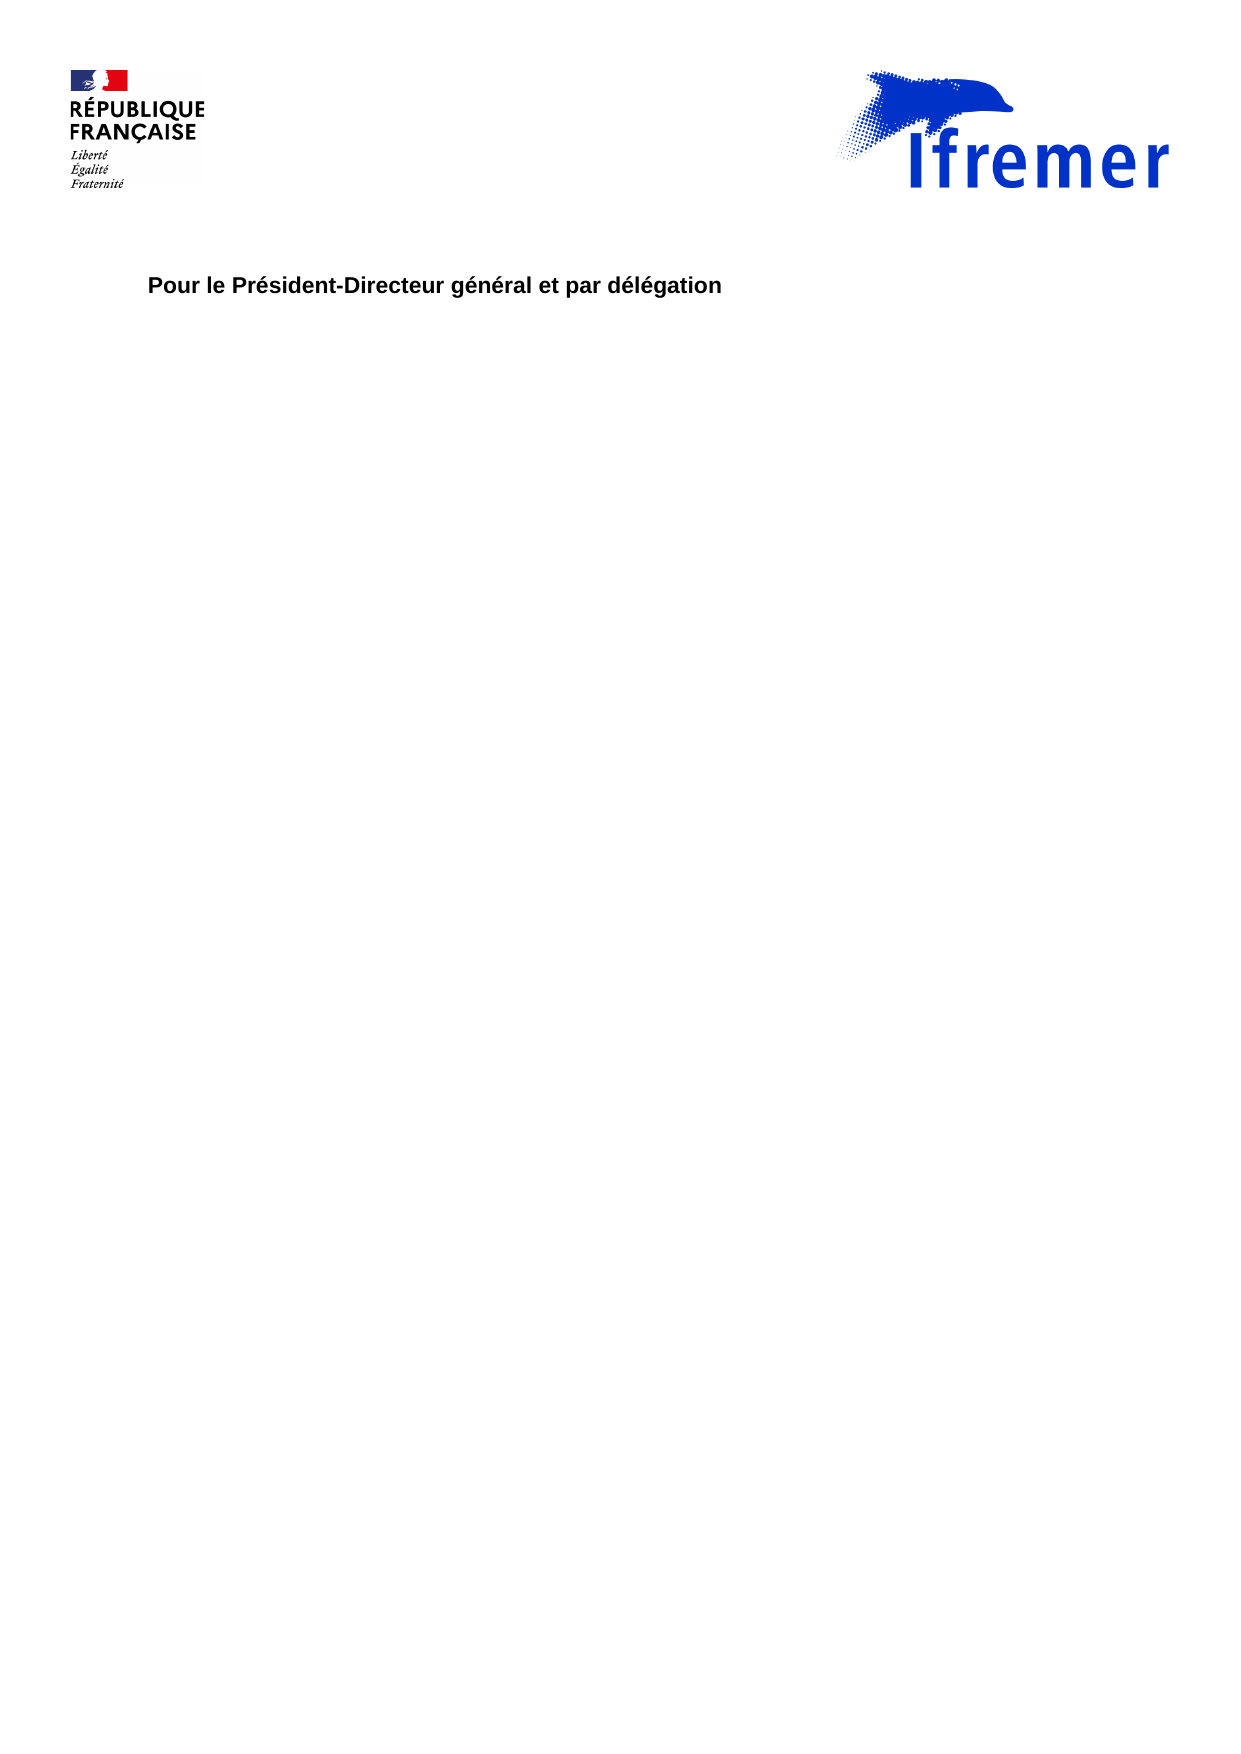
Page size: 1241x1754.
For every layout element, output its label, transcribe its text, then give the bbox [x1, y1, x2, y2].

picture [70, 70, 205, 188]
picture [836, 70, 1169, 188]
text Pour le Président-Directeur général et par délégation [148, 272, 1092, 299]
